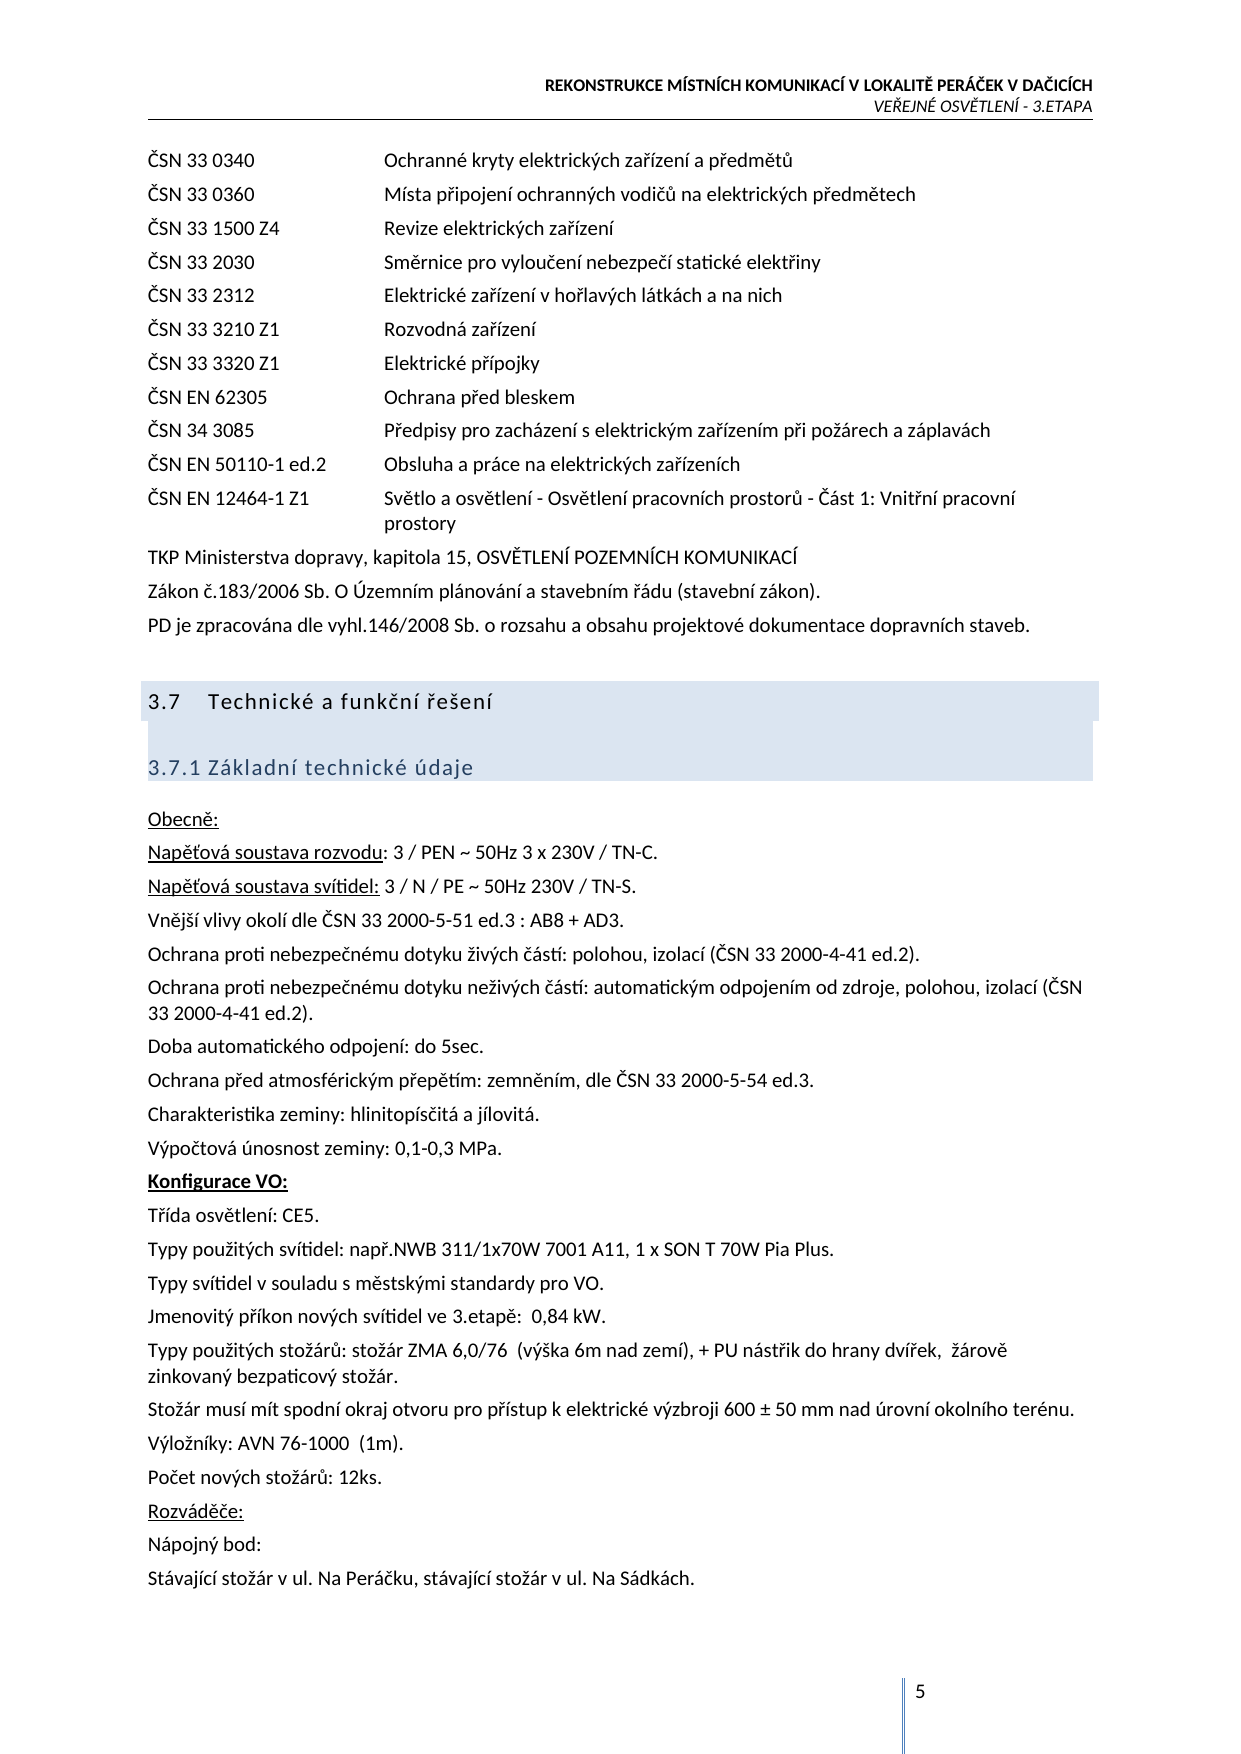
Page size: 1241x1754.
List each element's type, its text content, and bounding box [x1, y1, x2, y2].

text Rozváděče: [148, 1498, 1093, 1523]
text Ochrana před atmosférickým přepětím: zemněním, dle ČSN 33 2000-5-54 ed.3. [148, 1067, 1093, 1093]
text ČSN EN 50110-1 ed.2 Obsluha a práce na elektrických zařízeních [148, 451, 1093, 477]
text ČSN 33 0340 Ochranné kryty elektrických zařízení a předmětů [148, 148, 1093, 173]
text Výpočtová únosnost zeminy: 0,1-0,3 MPa. [148, 1135, 1093, 1160]
text Typy použitých svítidel: např.NWB 311/1x70W 7001 A11, 1 x SON T 70W Pia Plus. [148, 1236, 1093, 1262]
text TKP Ministerstva dopravy, kapitola 15, OSVĚTLENÍ POZEMNÍCH KOMUNIKACÍ [148, 544, 1093, 570]
text Ochrana proti nebezpečnému dotyku živých částí: polohou, izolací (ČSN 33 2000-4-41 ed.2). [148, 941, 1093, 966]
text ČSN 33 3210 Z1 Rozvodná zařízení [148, 316, 1093, 342]
text ČSN 33 1500 Z4 Revize elektrických zařízení [148, 215, 1093, 241]
text ČSN 34 3085 Předpisy pro zacházení s elektrickým zařízením při požárech a záplavách [148, 418, 1093, 443]
text Typy použitých stožárů: stožár ZMA 6,0/76 (výška 6m nad zemí), + PU nástřik do hrany dvířek, žárově zinkovaný bezpaticový stožár. [148, 1337, 1093, 1388]
text Konfigurace VO: [148, 1169, 1093, 1194]
text Doba automatického odpojení: do 5sec. [148, 1034, 1093, 1059]
text Napěťová soustava rozvodu: 3 / PEN ~ 50Hz 3 x 230V / TN-C. [148, 839, 1093, 865]
text Počet nových stožárů: 12ks. [148, 1464, 1093, 1489]
subtitle Základní technické údaje [148, 753, 1093, 781]
text Nápojný bod: [148, 1532, 1093, 1557]
text ČSN 33 2030 Směrnice pro vyloučení nebezpečí statické elektřiny [148, 249, 1093, 274]
text Vnější vlivy okolí dle ČSN 33 2000-5-51 ed.3 : AB8 + AD3. [148, 907, 1093, 932]
text Charakteristika zeminy: hlinitopísčitá a jílovitá. [148, 1101, 1093, 1127]
text Třída osvětlení: CE5. [148, 1202, 1093, 1228]
text Ochrana proti nebezpečnému dotyku neživých částí: automatickým odpojením od zdroje, polohou, izolací (ČSN 33 2000-4-41 ed.2). [148, 974, 1093, 1025]
text ČSN 33 3320 Z1 Elektrické přípojky [148, 350, 1093, 376]
text Výložníky: AVN 76-1000 (1m). [148, 1430, 1093, 1456]
text Typy svítidel v souladu s městskými standardy pro VO. [148, 1270, 1093, 1295]
subtitle Technické a funkční řešení [148, 687, 1093, 715]
text Stávající stožár v ul. Na Peráčku, stávající stožár v ul. Na Sádkách. [148, 1565, 1093, 1591]
text Jmenovitý příkon nových svítidel ve 3.etapě: 0,84 kW. [148, 1304, 1093, 1329]
text ČSN 33 0360 Místa připojení ochranných vodičů na elektrických předmětech [148, 181, 1093, 207]
text Stožár musí mít spodní okraj otvoru pro přístup k elektrické výzbroji 600 ± 50 mm nad úrovní okolního terénu. [148, 1397, 1093, 1422]
text ČSN 33 2312 Elektrické zařízení v hořlavých látkách a na nich [148, 283, 1093, 308]
text Zákon č.183/2006 Sb. O Územním plánování a stavebním řádu (stavební zákon). [148, 578, 1093, 603]
text PD je zpracována dle vyhl.146/2008 Sb. o rozsahu a obsahu projektové dokumentace dopravních staveb. [148, 612, 1093, 637]
text Napěťová soustava svítidel: 3 / N / PE ~ 50Hz 230V / TN-S. [148, 873, 1093, 899]
text Obecně: [148, 806, 1093, 831]
text ČSN EN 12464-1 Z1 Světlo a osvětlení - Osvětlení pracovních prostorů - Část 1: Vnitřní pracovní prostory [148, 485, 1093, 536]
text ČSN EN 62305 Ochrana před bleskem [148, 384, 1093, 409]
